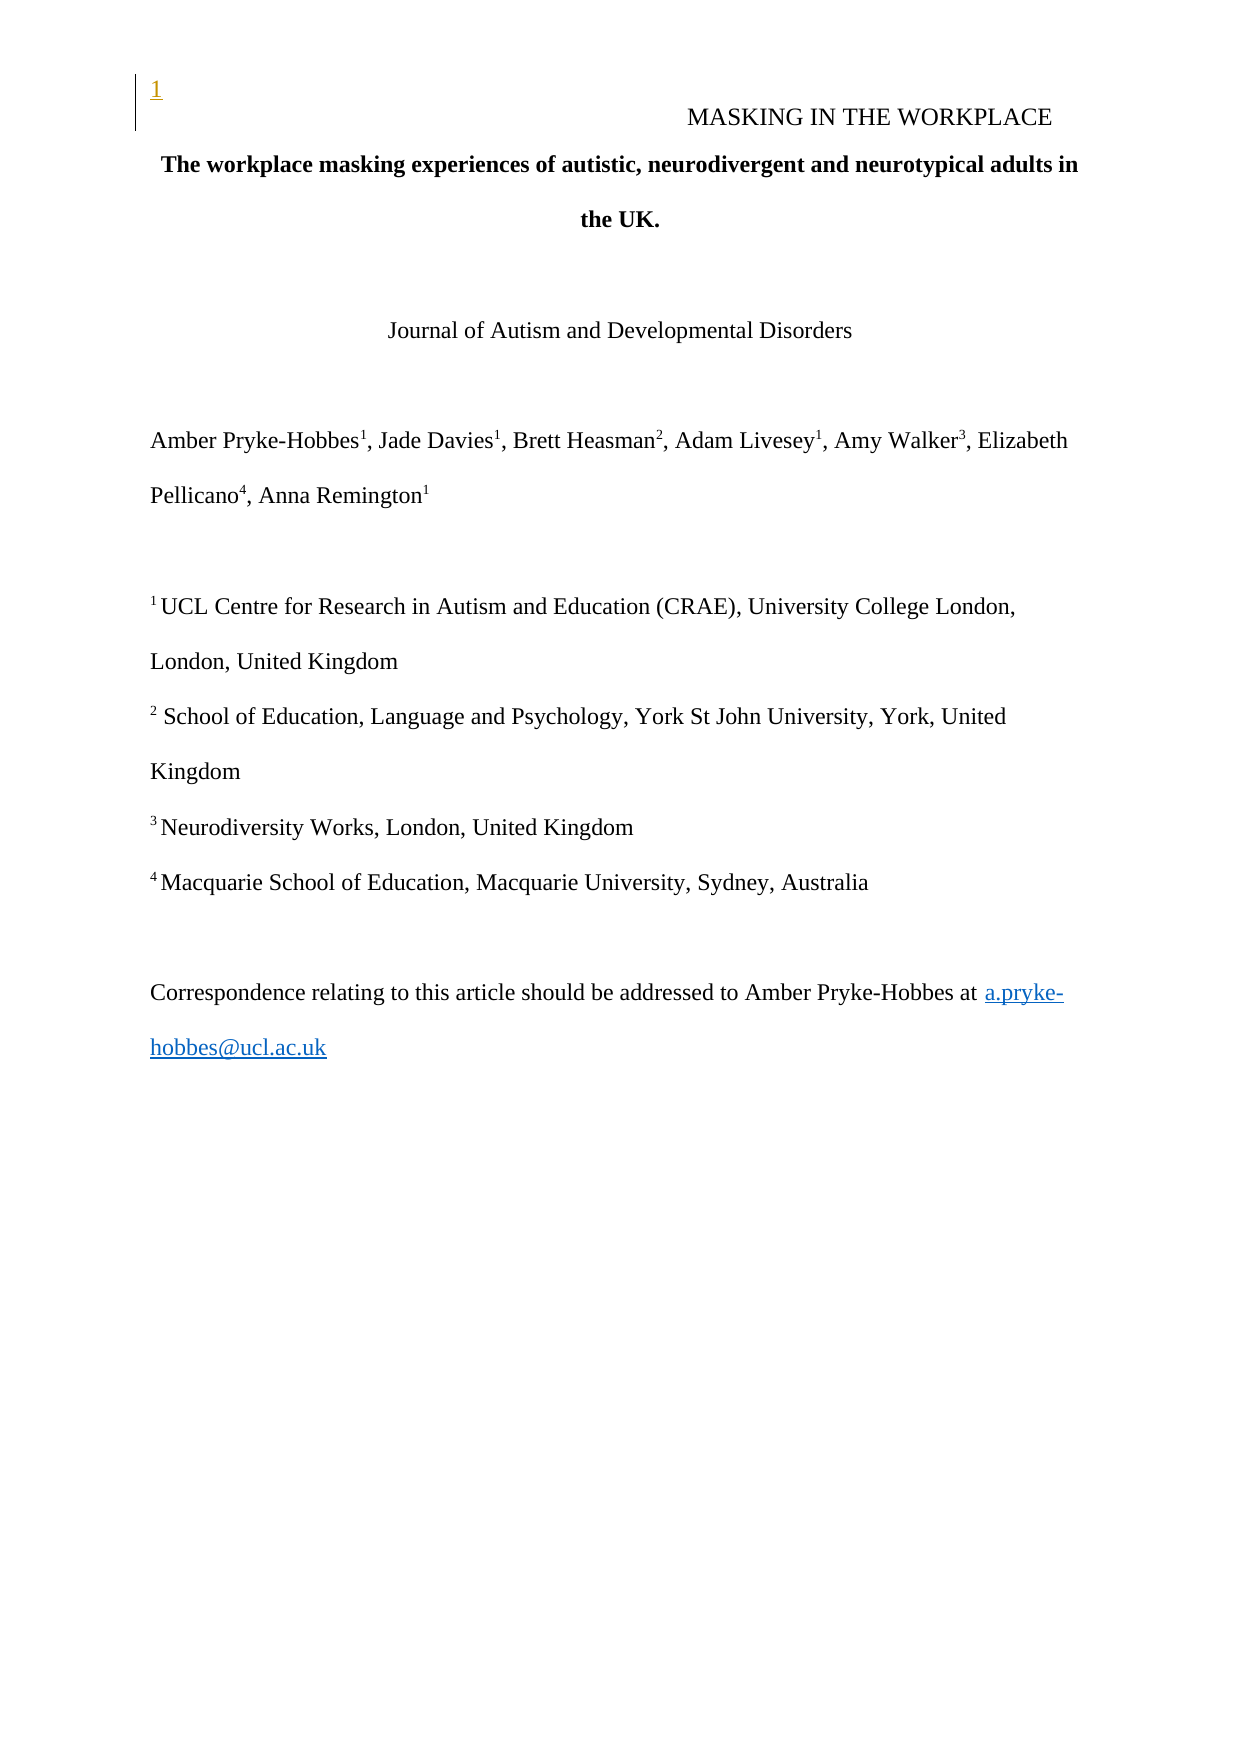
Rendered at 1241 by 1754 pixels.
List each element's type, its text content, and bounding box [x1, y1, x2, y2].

text 3 Neurodiversity Works, London, United Kingdom [150, 812, 1090, 840]
text Journal of Autism and Developmental Disorders [150, 316, 1090, 343]
text 4 Macquarie School of Education, Macquarie University, Sydney, Australia [150, 868, 1090, 895]
text 2 School of Education, Language and Psychology, York St John University, York, United Kingdom [150, 702, 1090, 785]
text 1 UCL Centre for Research in Autism and Education (CRAE), University College London, London, United Kingdom [150, 592, 1090, 674]
text The workplace masking experiences of autistic, neurodivergent and neurotypical adults in the UK. [150, 150, 1090, 233]
text Amber Pryke-Hobbes1, Jade Davies1, Brett Heasman2, Adam Livesey1, Amy Walker3, Elizabeth Pellicano4, Anna Remington1 [150, 426, 1090, 509]
text Correspondence relating to this article should be addressed to Amber Pryke-Hobbes at a.pryke-hobbes@ucl.ac.uk [150, 978, 1090, 1061]
